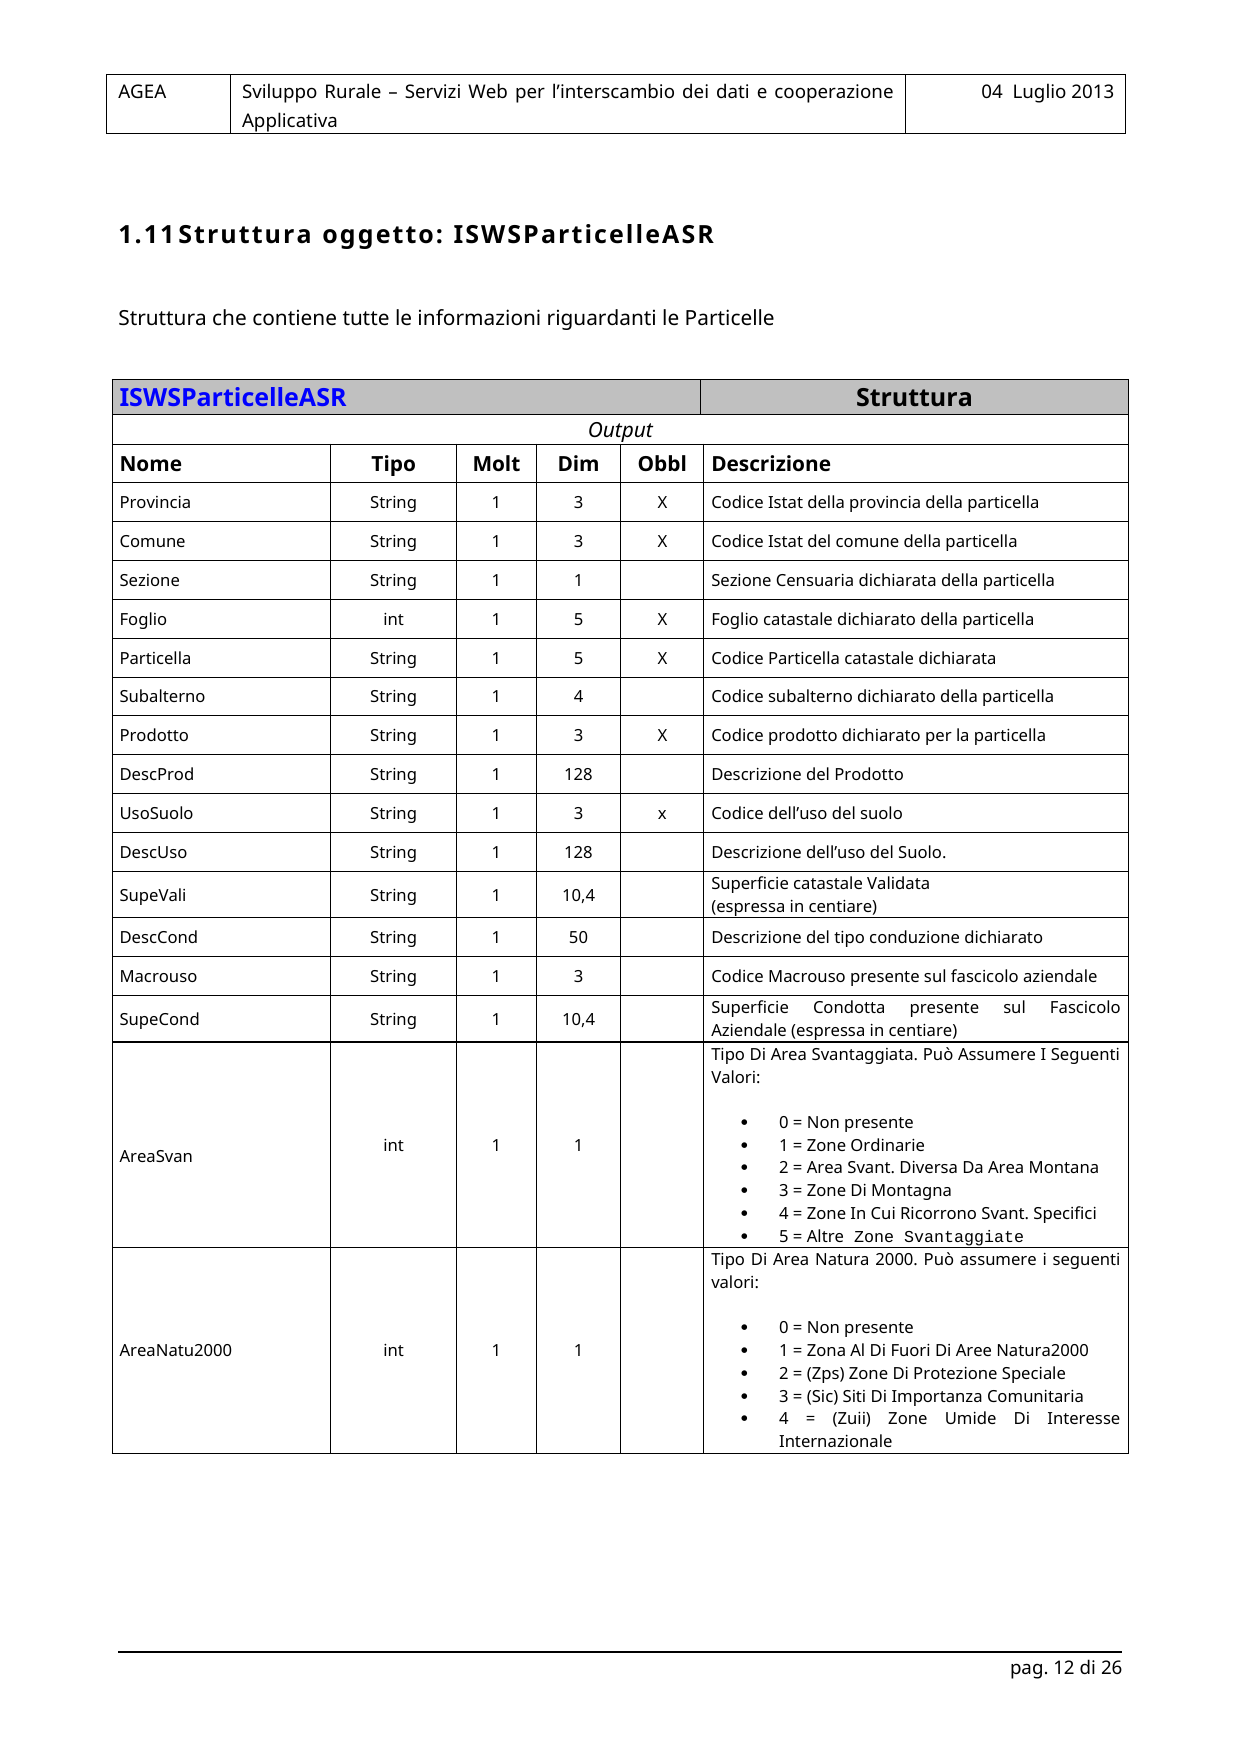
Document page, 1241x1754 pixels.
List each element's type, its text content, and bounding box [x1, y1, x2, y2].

table_cell 1 [457, 957, 536, 995]
table_cell Superficie Condotta presente sul Fascicolo Aziendale (espressa in centiare) [704, 996, 1128, 1041]
table_cell int [331, 1248, 456, 1452]
subtitle Struttura oggetto: ISWSParticelleASR [118, 216, 1122, 250]
table_cell String [331, 957, 456, 995]
table_cell 3 [537, 483, 620, 521]
table_cell 1 [457, 1248, 536, 1452]
table_cell 3 [537, 957, 620, 995]
table_cell String [331, 483, 456, 521]
table_cell Obbl [621, 445, 703, 482]
table_cell X [621, 639, 703, 677]
table_cell Subalterno [113, 678, 330, 715]
table_cell 1 [457, 600, 536, 638]
table_cell [621, 755, 703, 793]
list Struttura che contiene tutte le informazioni riguardanti le Particelle [118, 303, 1122, 332]
table_cell X [621, 483, 703, 521]
table_cell Molt [457, 445, 536, 482]
table_cell int [331, 1043, 456, 1247]
table_cell 1 [457, 918, 536, 956]
table_cell Comune [113, 522, 330, 560]
table_cell 4 [537, 678, 620, 715]
table_cell AreaNatu2000 [113, 1248, 330, 1452]
table_cell Tipo Di Area Svantaggiata. Può Assumere I Seguenti Valori: 0 = Non presente 1 = Zone Ordinarie 2 = Area Svant. Diversa Da Area Montana 3 = Zone Di Montagna 4 = Zone In Cui Ricorrono Svant. Specifici 5 = Altre Zone Svantaggiate [704, 1043, 1128, 1247]
table_cell String [331, 872, 456, 917]
table_cell Sezione Censuaria dichiarata della particella [704, 561, 1128, 599]
table_cell Prodotto [113, 716, 330, 754]
table_cell [621, 1043, 703, 1247]
table_cell 1 [457, 872, 536, 917]
table_cell Descrizione [704, 445, 1128, 482]
table_header ISWSParticelleASR [113, 380, 700, 414]
table_cell x [621, 794, 703, 832]
table_cell 3 [537, 794, 620, 832]
table_cell 1 [457, 716, 536, 754]
table_cell 1 [457, 483, 536, 521]
table_cell DescUso [113, 833, 330, 871]
table_cell Codice Istat del comune della particella [704, 522, 1128, 560]
table_cell 1 [457, 996, 536, 1041]
table_cell 10,4 [537, 996, 620, 1041]
table_cell AreaSvan [113, 1043, 330, 1247]
table_cell Descrizione del Prodotto [704, 755, 1128, 793]
table_cell Nome [113, 445, 330, 482]
table_cell X [621, 522, 703, 560]
table_cell String [331, 561, 456, 599]
table_cell 1 [457, 639, 536, 677]
table_cell Foglio catastale dichiarato della particella [704, 600, 1128, 638]
table_cell String [331, 996, 456, 1041]
table_cell Codice subalterno dichiarato della particella [704, 678, 1128, 715]
table_cell Dim [537, 445, 620, 482]
table_cell 1 [457, 1043, 536, 1247]
table_cell Codice Istat della provincia della particella [704, 483, 1128, 521]
table_cell X [621, 600, 703, 638]
table_cell SupeVali [113, 872, 330, 917]
table_cell DescCond [113, 918, 330, 956]
table_cell Descrizione dell’uso del Suolo. [704, 833, 1128, 871]
table_cell SupeCond [113, 996, 330, 1041]
table_cell Foglio [113, 600, 330, 638]
table_header Struttura [701, 380, 1128, 414]
table_cell DescProd [113, 755, 330, 793]
table_cell Codice prodotto dichiarato per la particella [704, 716, 1128, 754]
table_cell Provincia [113, 483, 330, 521]
table_cell Output [113, 415, 1128, 443]
table_cell 1 [457, 755, 536, 793]
table_cell Superficie catastale Validata (espressa in centiare) [704, 872, 1128, 917]
table_cell [621, 996, 703, 1041]
table_cell 1 [537, 1043, 620, 1247]
table_cell 1 [537, 561, 620, 599]
table_cell UsoSuolo [113, 794, 330, 832]
table_cell 1 [457, 678, 536, 715]
table_cell 1 [457, 794, 536, 832]
table_cell 5 [537, 639, 620, 677]
table_cell 1 [457, 561, 536, 599]
table_cell int [331, 600, 456, 638]
table_cell [621, 1248, 703, 1452]
table_cell String [331, 918, 456, 956]
table_cell String [331, 716, 456, 754]
table_cell Descrizione del tipo conduzione dichiarato [704, 918, 1128, 956]
table_cell [621, 678, 703, 715]
table_cell [621, 833, 703, 871]
table_cell String [331, 639, 456, 677]
table_cell 10,4 [537, 872, 620, 917]
table_cell [621, 872, 703, 917]
table_cell 128 [537, 755, 620, 793]
table_cell Codice Macrouso presente sul fascicolo aziendale [704, 957, 1128, 995]
table_cell [621, 561, 703, 599]
table_cell 1 [457, 833, 536, 871]
table_cell 50 [537, 918, 620, 956]
table_cell Codice dell’uso del suolo [704, 794, 1128, 832]
table_cell 128 [537, 833, 620, 871]
table_cell String [331, 794, 456, 832]
table_cell X [621, 716, 703, 754]
table_cell Particella [113, 639, 330, 677]
table_cell String [331, 678, 456, 715]
table_cell Tipo Di Area Natura 2000. Può assumere i seguenti valori: 0 = Non presente 1 = Zona Al Di Fuori Di Aree Natura2000 2 = (Zps) Zone Di Protezione Speciale 3 = (Sic) Siti Di Importanza Comunitaria 4 = (Zuii) Zone Umide Di Interesse Internazionale [704, 1248, 1128, 1452]
table_cell 1 [457, 522, 536, 560]
table_cell 5 [537, 600, 620, 638]
table_cell 3 [537, 522, 620, 560]
table_cell [621, 957, 703, 995]
table_cell String [331, 833, 456, 871]
table_cell [621, 918, 703, 956]
table_cell String [331, 755, 456, 793]
table_cell Sezione [113, 561, 330, 599]
table_cell Macrouso [113, 957, 330, 995]
table_cell 3 [537, 716, 620, 754]
table_cell Tipo [331, 445, 456, 482]
table_cell 1 [537, 1248, 620, 1452]
table_cell Codice Particella catastale dichiarata [704, 639, 1128, 677]
table_cell String [331, 522, 456, 560]
